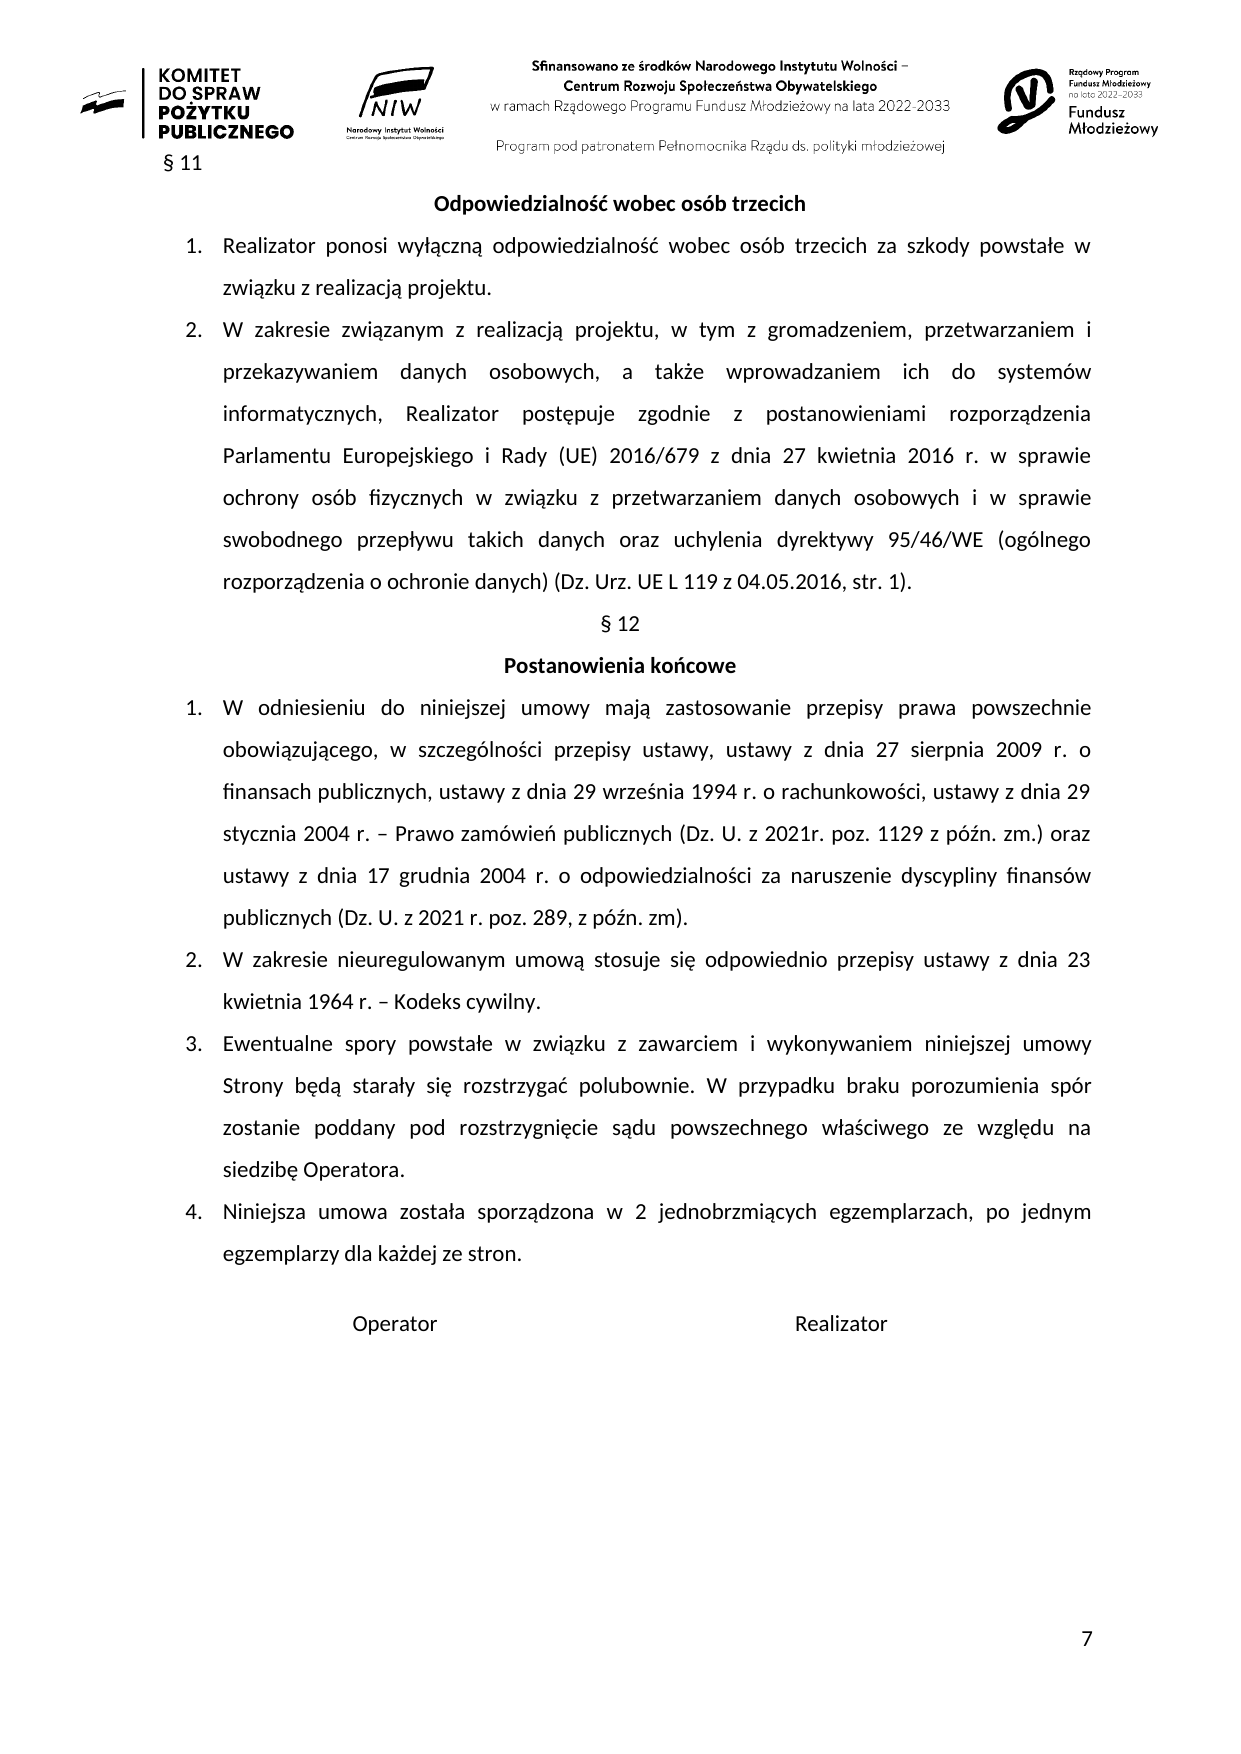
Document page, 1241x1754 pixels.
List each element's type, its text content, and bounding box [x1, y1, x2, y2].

list Ewentualne spory powstałe w związku z zawarciem i wykonywaniem niniejszej umowy Strony będą starały się rozstrzygać polubownie. W przypadku braku porozumienia spór zostanie poddany pod rozstrzygnięcie sądu powszechnego właściwego ze względu na siedzibę Operatora. [185, 1029, 1093, 1183]
list W zakresie związanym z realizacją projektu, w tym z gromadzeniem, przetwarzaniem i przekazywaniem danych osobowych, a także wprowadzaniem ich do systemów informatycznych, Realizator postępuje zgodnie z postanowieniami rozporządzenia Parlamentu Europejskiego i Rady (UE) 2016/679 z dnia 27 kwietnia 2016 r. w sprawie ochrony osób fizycznych w związku z przetwarzaniem danych osobowych i w sprawie swobodnego przepływu takich danych oraz uchylenia dyrektywy 95/46/WE (ogólnego rozporządzenia o ochronie danych) (Dz. Urz. UE L 119 z 04.05.2016, str. 1). [185, 316, 1093, 595]
list W zakresie nieuregulowanym umową stosuje się odpowiednio przepisy ustawy z dnia 23 kwietnia 1964 r. – Kodeks cywilny. [185, 945, 1093, 1015]
text Postanowienia końcowe [148, 651, 1093, 679]
list Niniejsza umowa została sporządzona w 2 jednobrzmiących egzemplarzach, po jednym egzemplarzy dla każdej ze stron. [185, 1197, 1093, 1267]
list Realizator ponosi wyłączną odpowiedzialność wobec osób trzecich za szkody powstałe w związku z realizacją projektu. [185, 232, 1093, 302]
list W odniesieniu do niniejszej umowy mają zastosowanie przepisy prawa powszechnie obowiązującego, w szczególności przepisy ustawy, ustawy z dnia 27 sierpnia 2009 r. o finansach publicznych, ustawy z dnia 29 września 1994 r. o rachunkowości, ustawy z dnia 29 stycznia 2004 r. – Prawo zamówień publicznych (Dz. U. z 2021r. poz. 1129 z późn. zm.) oraz ustawy z dnia 17 grudnia 2004 r. o odpowiedzialności za naruszenie dyscypliny finansów publicznych (Dz. U. z 2021 r. poz. 289, z późn. zm). [185, 693, 1093, 931]
text § 12 [148, 609, 1093, 637]
picture [72, 52, 1166, 160]
text § 11 [148, 148, 1093, 176]
text Odpowiedzialność wobec osób trzecich [148, 189, 1093, 218]
text Operator Realizator [148, 1309, 1093, 1337]
